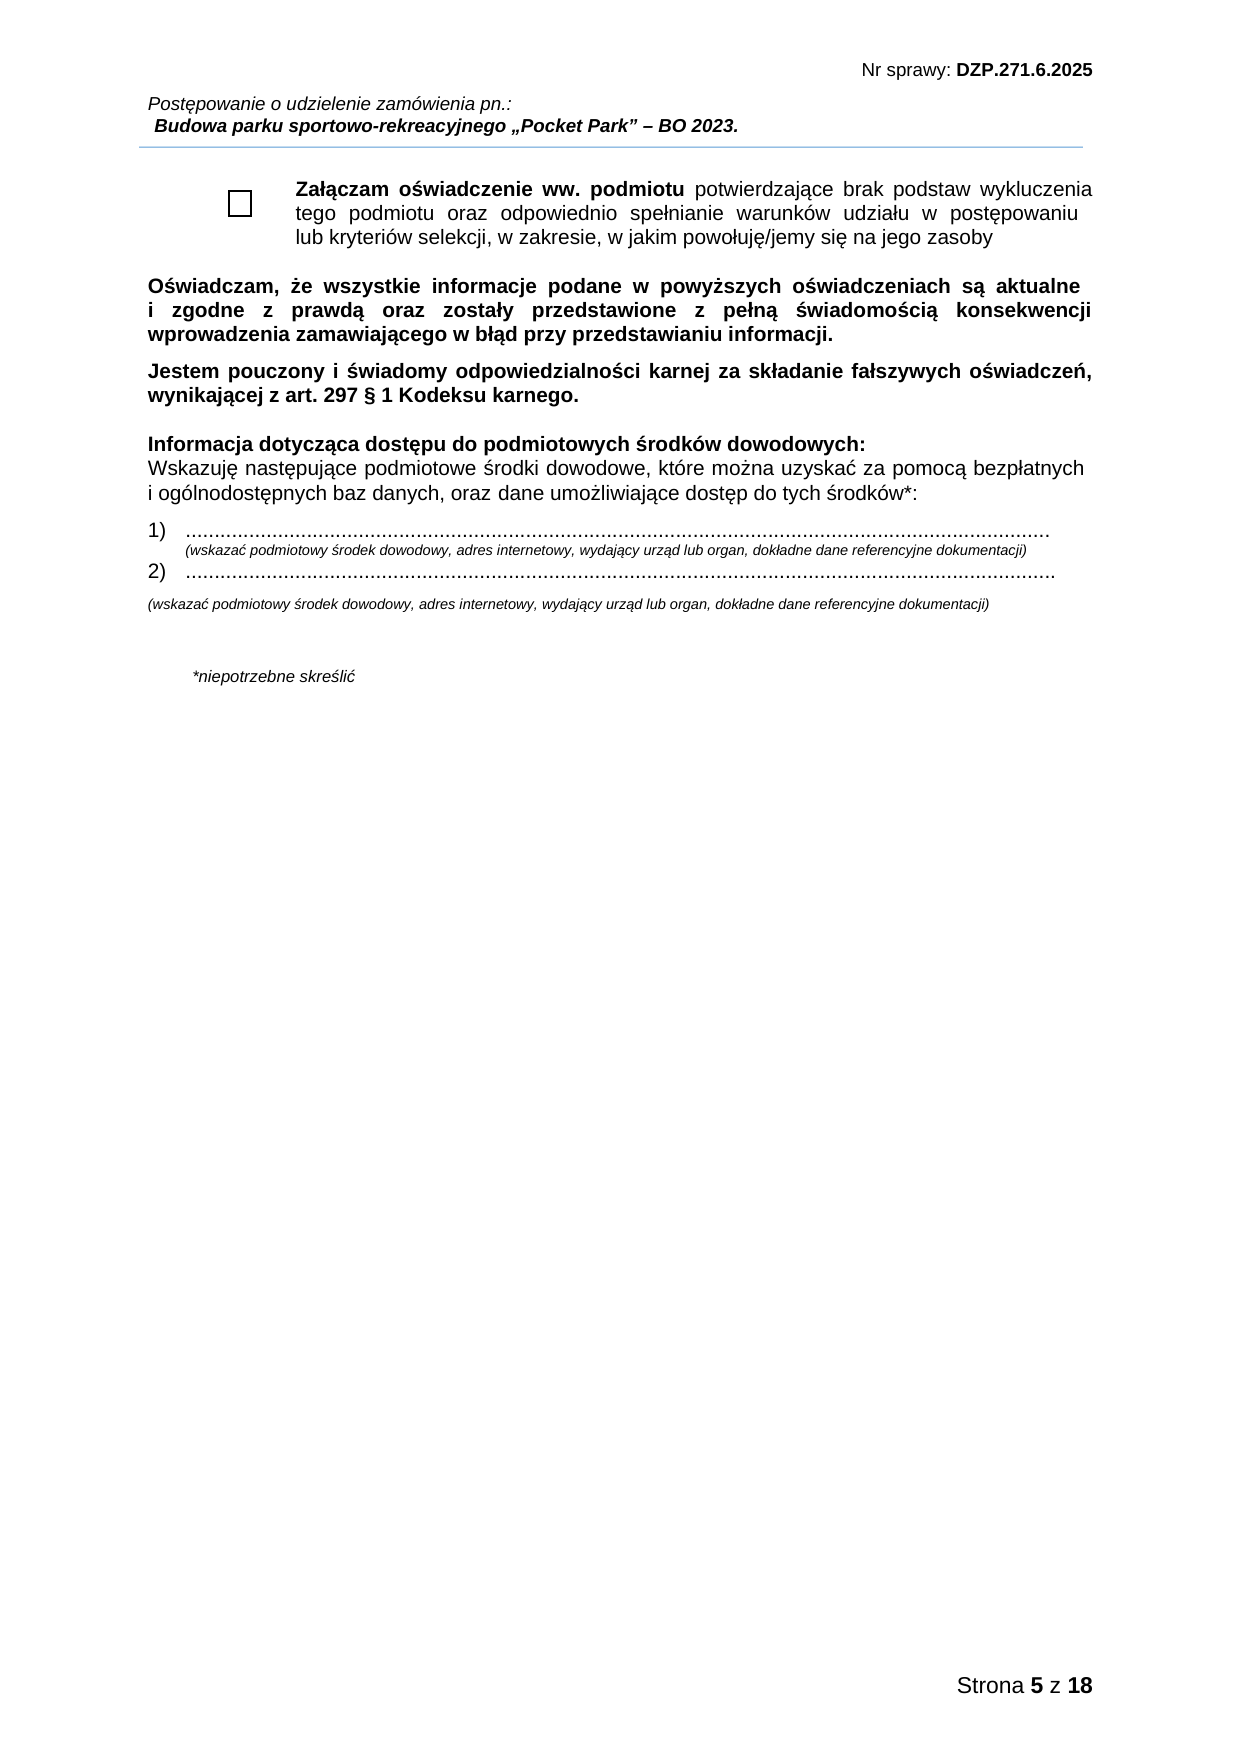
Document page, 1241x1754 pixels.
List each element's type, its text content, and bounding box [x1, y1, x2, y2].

text Wskazuję następujące podmiotowe środki dowodowe, które można uzyskać za pomocą bezpłatnych i ogólnodostępnych baz danych, oraz dane umożliwiające dostęp do tych środków*: [148, 455, 1093, 506]
list ...................................................................................................................................................... [148, 518, 1093, 542]
text Jestem pouczony i świadomy odpowiedzialności karnej za składanie fałszywych oświadczeń, wynikającej z art. 297 § 1 Kodeksu karnego. [148, 358, 1093, 406]
text Oświadczam, że wszystkie informacje podane w powyższych oświadczeniach są aktualne i zgodne z prawdą oraz zostały przedstawione z pełną świadomością konsekwencji wprowadzenia zamawiającego w błąd przy przedstawianiu informacji. [148, 274, 1093, 346]
text (wskazać podmiotowy środek dowodowy, adres internetowy, wydający urząd lub organ, dokładne dane referencyjne dokumentacji) [148, 595, 1093, 612]
list ....................................................................................................................................................... [148, 559, 1093, 583]
list *niepotrzebne skreślić [192, 666, 1093, 686]
text (wskazać podmiotowy środek dowodowy, adres internetowy, wydający urząd lub organ, dokładne dane referencyjne dokumentacji) [185, 542, 1093, 559]
text Informacja dotycząca dostępu do podmiotowych środków dowodowych: [148, 431, 1093, 455]
text Załączam oświadczenie ww. podmiotu potwierdzające brak podstaw wykluczenia tego podmiotu oraz odpowiednio spełnianie warunków udziału w postępowaniu lub kryteriów selekcji, w zakresie, w jakim powołuję/jemy się na jego zasoby [295, 177, 1093, 249]
